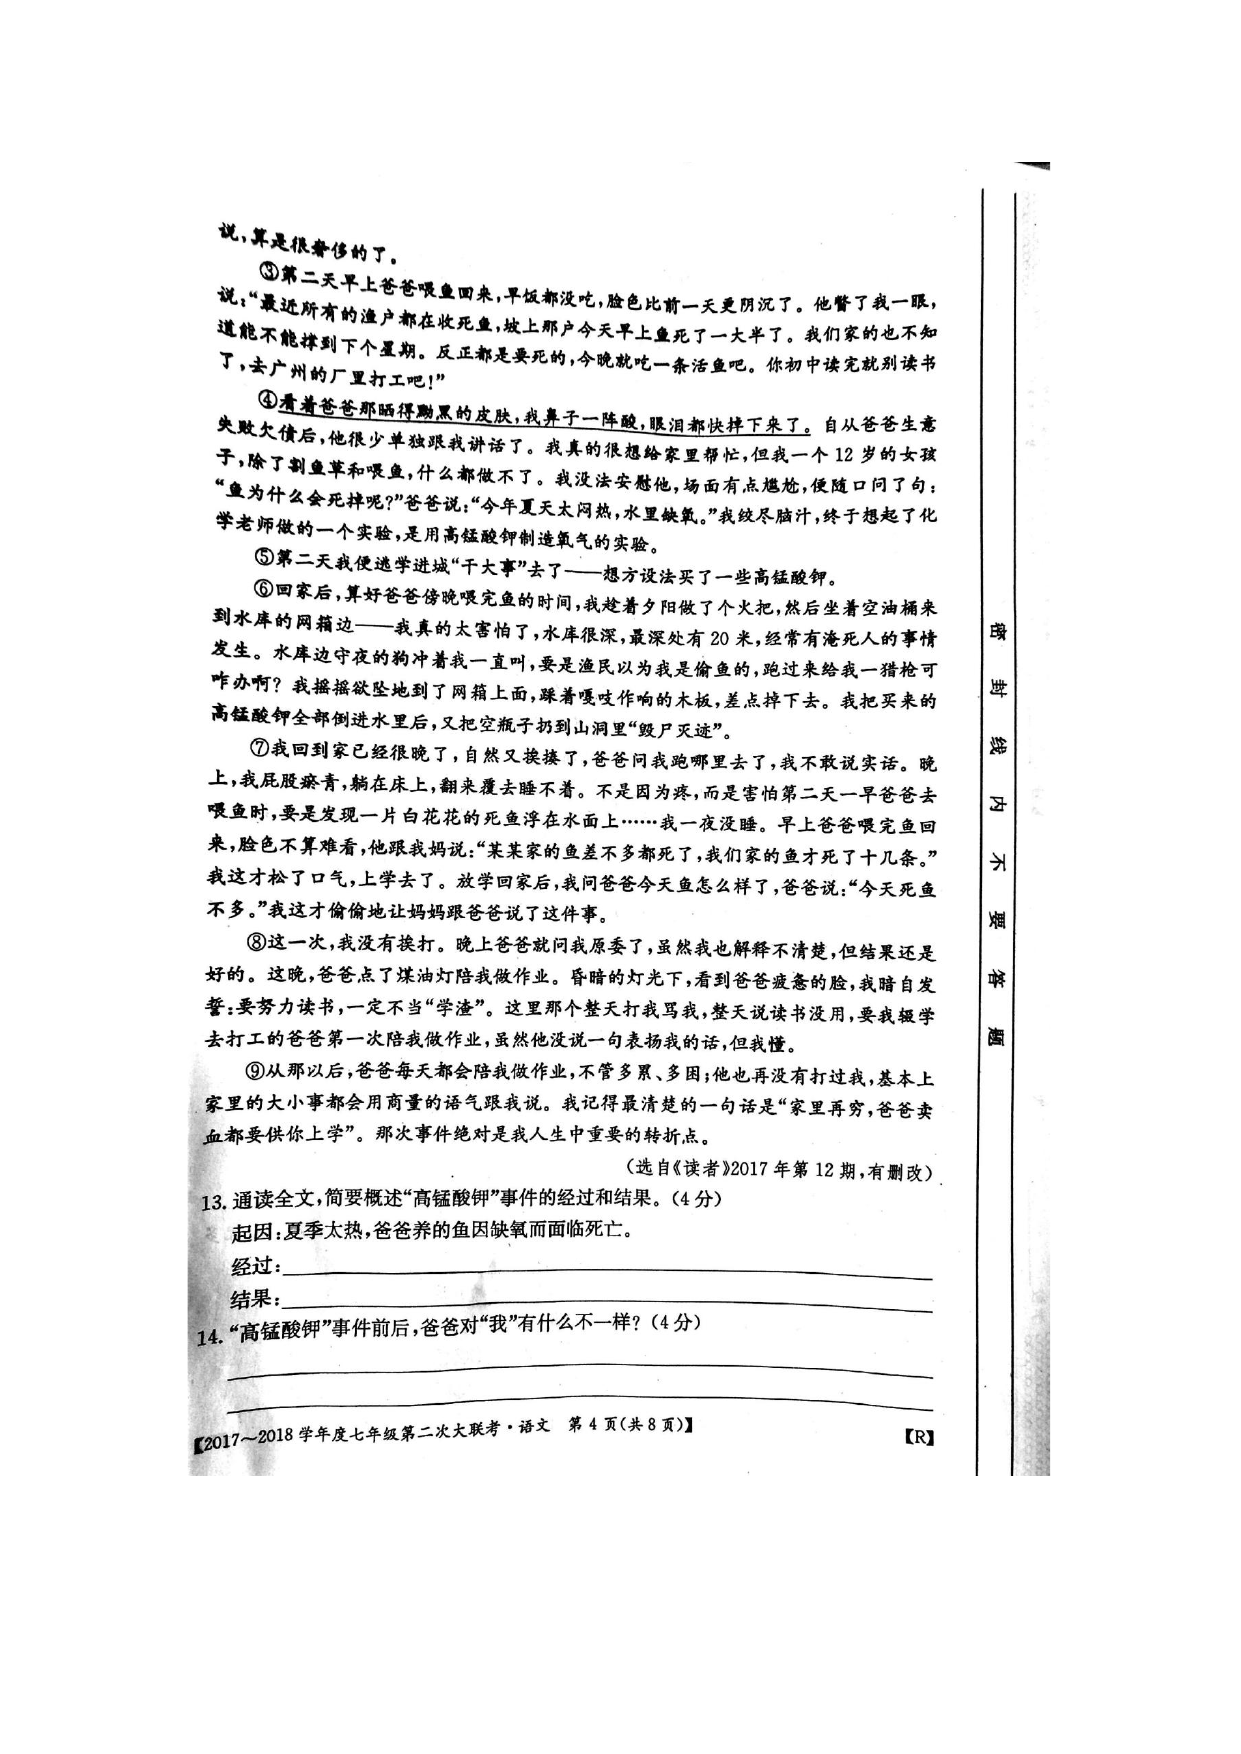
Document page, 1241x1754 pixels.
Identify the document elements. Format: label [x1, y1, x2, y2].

picture [187, 162, 1050, 1476]
